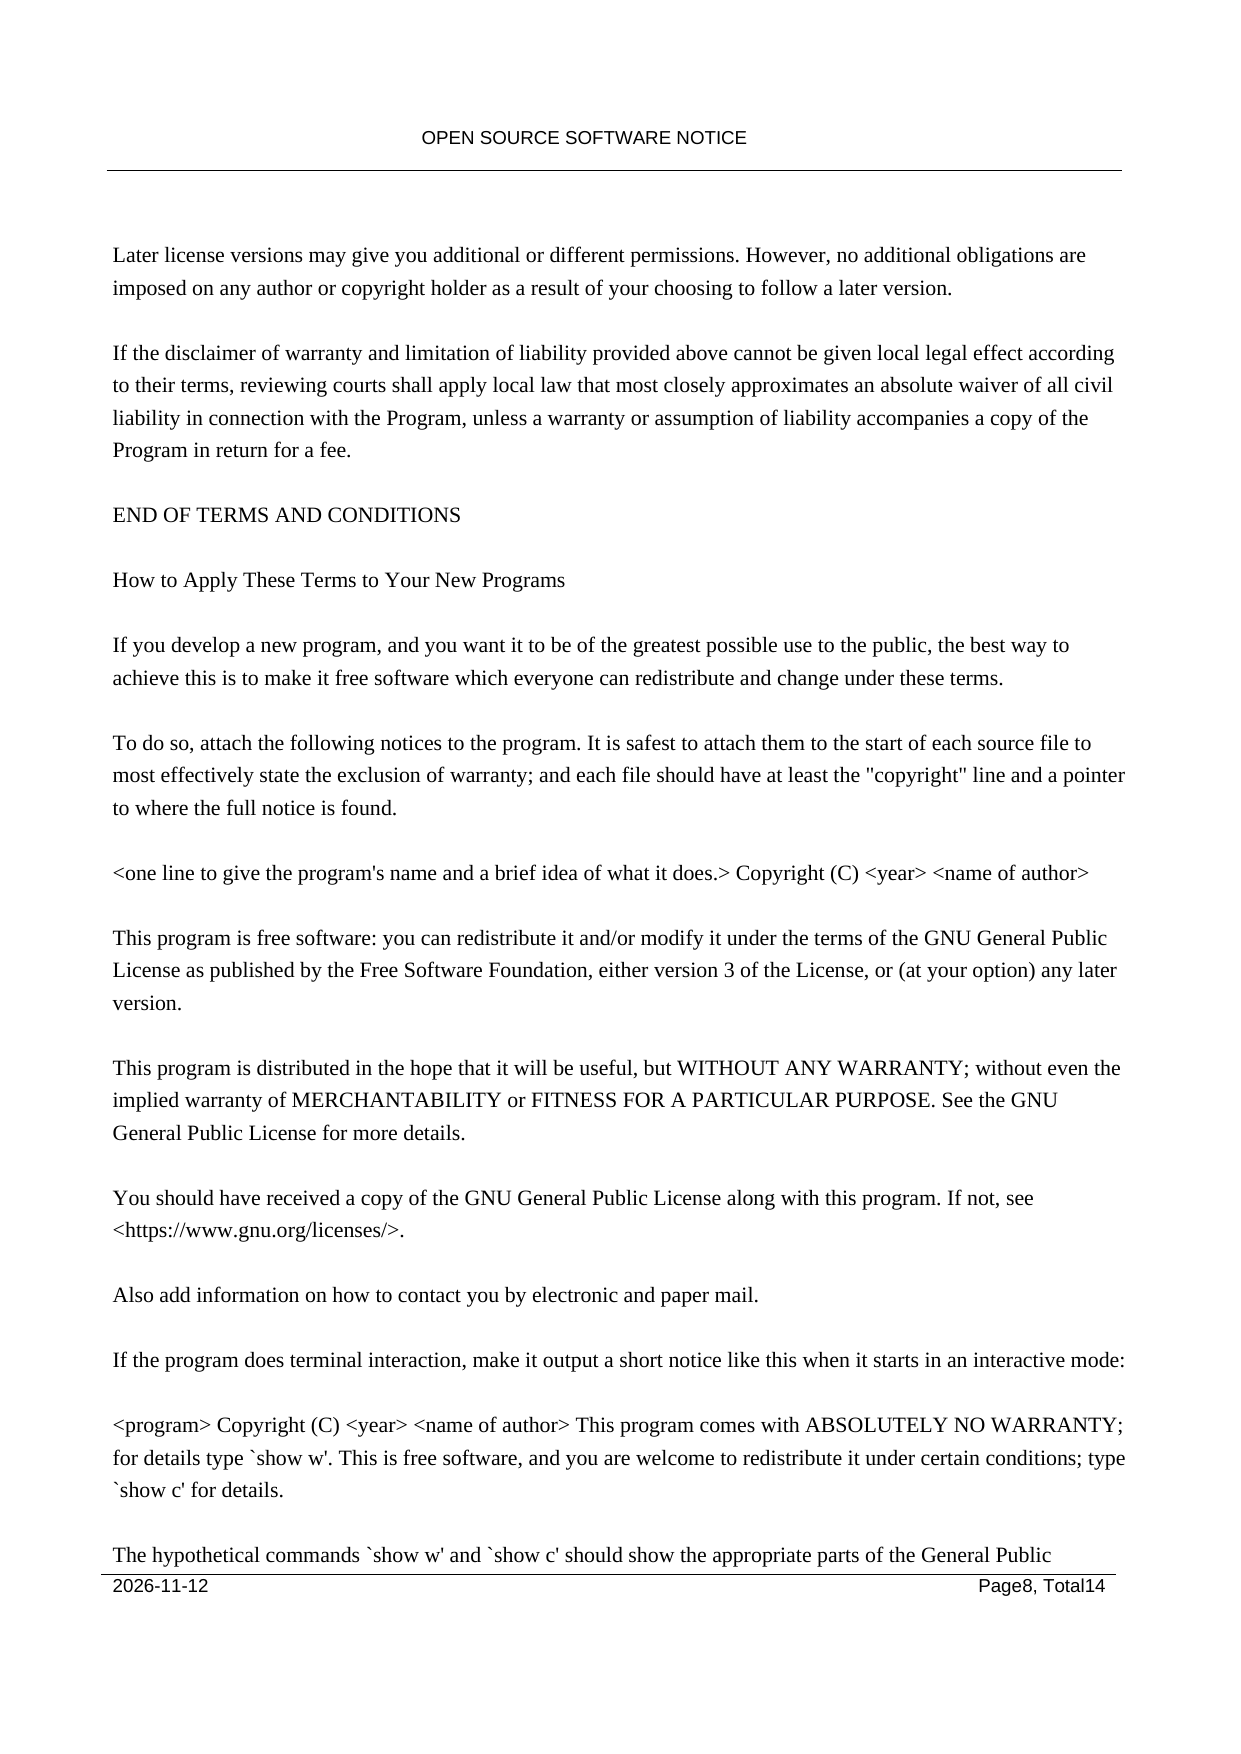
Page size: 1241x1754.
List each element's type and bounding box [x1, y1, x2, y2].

text [112, 206, 1128, 1571]
